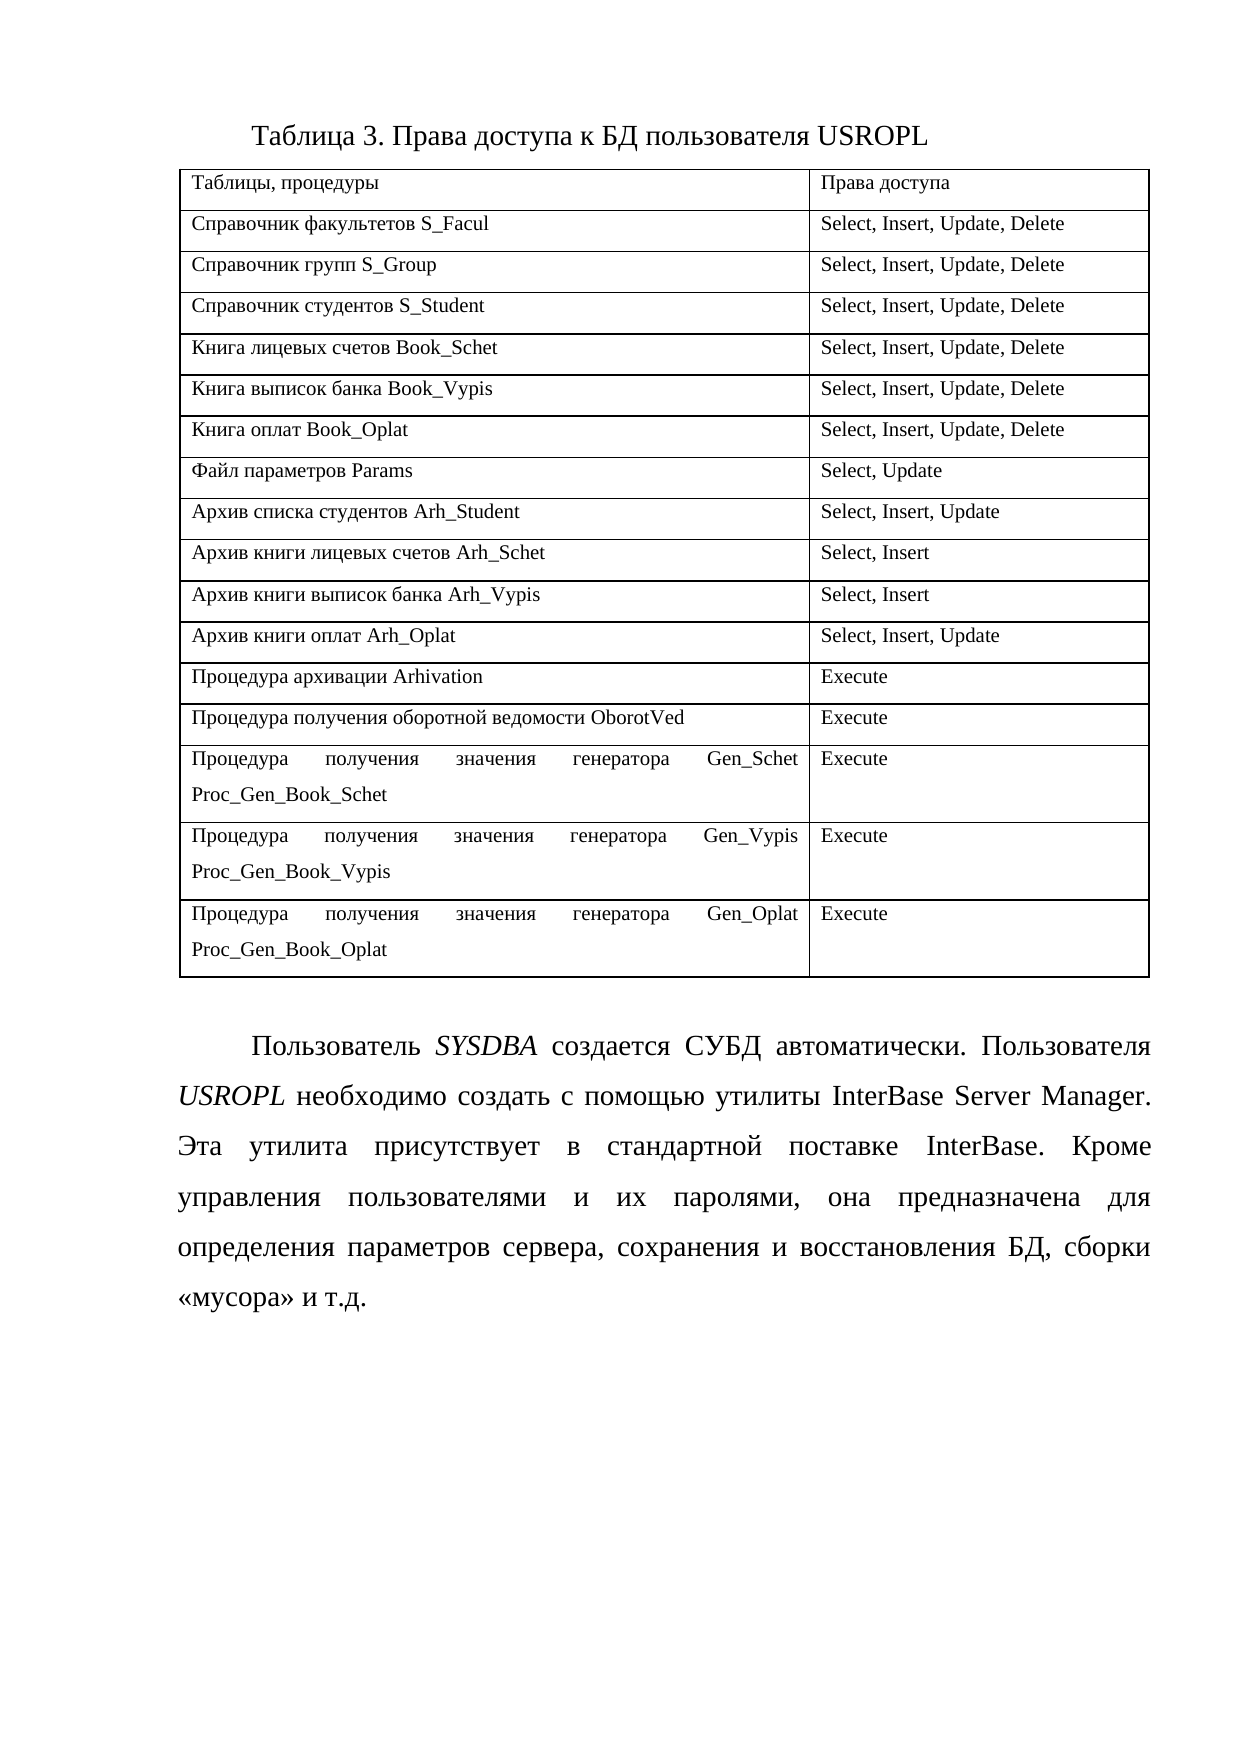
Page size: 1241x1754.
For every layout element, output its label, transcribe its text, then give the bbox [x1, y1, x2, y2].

table_cell Файл параметров Params [181, 458, 809, 498]
table_cell Execute [810, 664, 1148, 703]
table_cell Справочник групп S_Group [181, 252, 809, 292]
table_cell Архив книги выписок банка Arh_Vypis [181, 582, 809, 621]
table_cell Execute [810, 901, 1148, 976]
table_cell Select, Insert [810, 540, 1148, 580]
text Таблица 3. Права доступа к БД пользователя USROPL [177, 118, 1152, 152]
table_cell Процедура получения значения генератора Gen_Vypis Proc_Gen_Book_Vypis [181, 823, 809, 899]
table_cell Select, Insert, Update, Delete [810, 376, 1148, 415]
table_header Таблицы, процедуры [181, 170, 809, 209]
table_cell Select, Insert, Update, Delete [810, 417, 1148, 456]
table_cell Select, Insert, Update, Delete [810, 335, 1148, 374]
table_cell Select, Insert [810, 582, 1148, 621]
table_cell Архив списка студентов Arh_Student [181, 499, 809, 539]
table_cell Execute [810, 705, 1148, 744]
table_cell Select, Insert, Update [810, 499, 1148, 539]
table_cell Select, Insert, Update, Delete [810, 293, 1148, 333]
table_cell Книга лицевых счетов Book_Schet [181, 335, 809, 374]
table_cell Select, Insert, Update [810, 623, 1148, 662]
table_cell Книга оплат Book_Oplat [181, 417, 809, 456]
table_cell Execute [810, 823, 1148, 899]
table_header Права доступа [810, 170, 1148, 209]
table_cell Select, Insert, Update, Delete [810, 252, 1148, 292]
table_cell Справочник факультетов S_Facul [181, 211, 809, 251]
table_cell Справочник студентов S_Student [181, 293, 809, 333]
table_cell Execute [810, 746, 1148, 822]
table_cell Процедура архивации Arhivation [181, 664, 809, 703]
table_cell Книга выписок банка Book_Vypis [181, 376, 809, 415]
table_cell Select, Update [810, 458, 1148, 498]
table_cell Select, Insert, Update, Delete [810, 211, 1148, 251]
table_cell Процедура получения оборотной ведомости OborotVed [181, 705, 809, 744]
table_cell Архив книги оплат Arh_Oplat [181, 623, 809, 662]
text Пользователь SYSDBA создается СУБД автоматически. Пользователя USROPL необходимо создать с помощью утилиты InterBase Server Manager. Эта утилита присутствует в стандартной поставке InterBase. Кроме управления пользователями и их паролями, она предназначена для определения параметров сервера, сохранения и восстановления БД, сборки «мусора» и т.д. [177, 1028, 1152, 1313]
table_cell Процедура получения значения генератора Gen_Oplat Proc_Gen_Book_Oplat [181, 901, 809, 976]
table_cell Процедура получения значения генератора Gen_Schet Proc_Gen_Book_Schet [181, 746, 809, 822]
table_cell Архив книги лицевых счетов Arh_Schet [181, 540, 809, 580]
